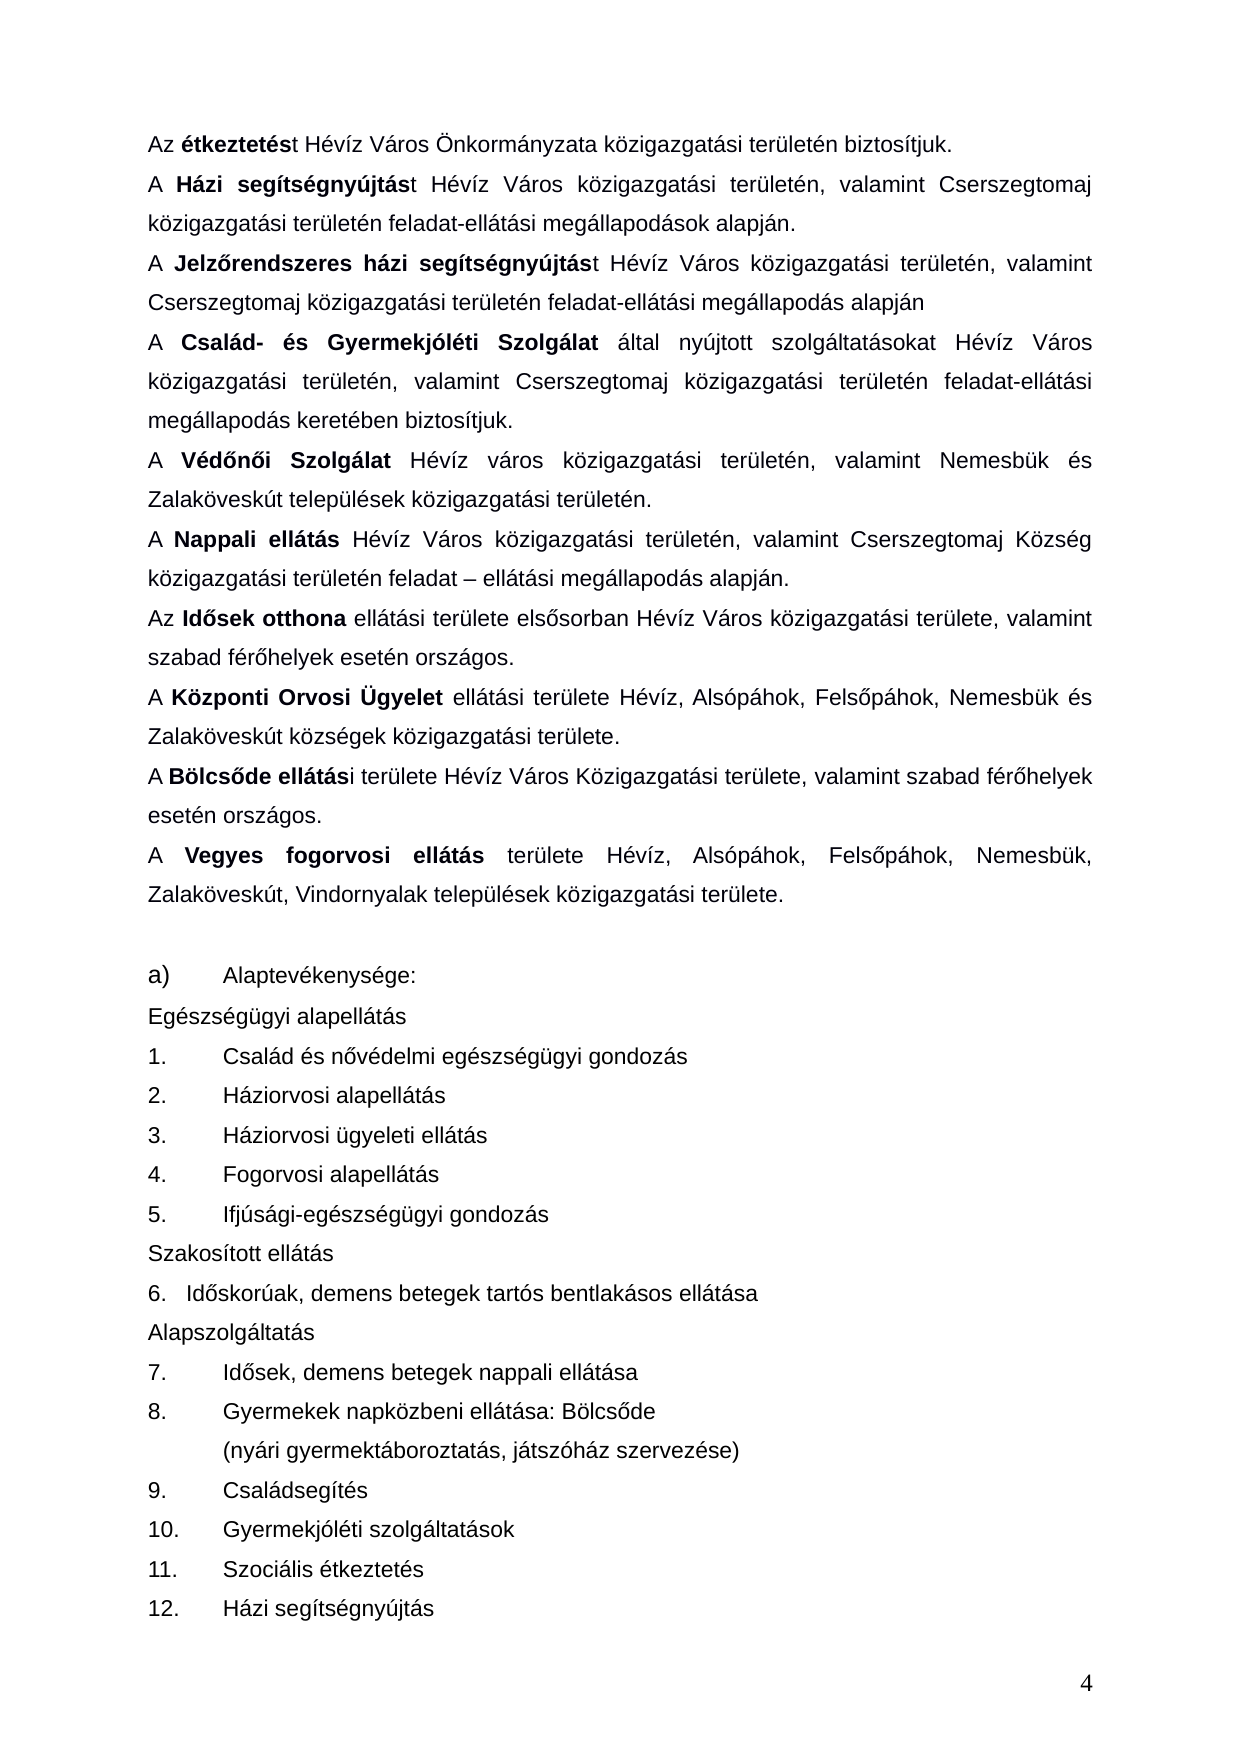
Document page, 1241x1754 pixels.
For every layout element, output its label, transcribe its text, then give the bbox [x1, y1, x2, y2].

list Szociális étkeztetés [148, 1556, 1093, 1582]
text A Család- és Gyermekjóléti Szolgálat által nyújtott szolgáltatásokat Hévíz Város közigazgatási területén, valamint Cserszegtomaj közigazgatási területén feladat-ellátási megállapodás keretében biztosítjuk. [148, 328, 1093, 434]
list Gyermekek napközbeni ellátása: Bölcsőde [148, 1398, 1093, 1424]
list Házi segítségnyújtás [148, 1595, 1093, 1622]
list Háziorvosi alapellátás [148, 1082, 1093, 1108]
text A Vegyes fogorvosi ellátás területe Hévíz, Alsópáhok, Felsőpáhok, Nemesbük, Zalaköveskút, Vindornyalak települések közigazgatási területe. [148, 842, 1093, 907]
text Alapszolgáltatás [148, 1319, 1093, 1345]
list Család és nővédelmi egészségügyi gondozás [148, 1043, 1093, 1069]
text A Házi segítségnyújtást Hévíz Város közigazgatási területén, valamint Cserszegtomaj közigazgatási területén feladat-ellátási megállapodások alapján. [148, 171, 1093, 236]
list Ifjúsági-egészségügyi gondozás [148, 1201, 1093, 1227]
text A Bölcsőde ellátási területe Hévíz Város Közigazgatási területe, valamint szabad férőhelyek esetén országos. [148, 763, 1093, 828]
text 6. Időskorúak, demens betegek tartós bentlakásos ellátása [148, 1279, 1093, 1306]
list Gyermekjóléti szolgáltatások [148, 1516, 1093, 1543]
list Alaptevékenysége: [148, 960, 1093, 989]
text Egészségügyi alapellátás [148, 1003, 1093, 1029]
list Fogorvosi alapellátás [148, 1161, 1093, 1187]
text A Jelzőrendszeres házi segítségnyújtást Hévíz Város közigazgatási területén, valamint Cserszegtomaj közigazgatási területén feladat-ellátási megállapodás alapján [148, 249, 1093, 315]
text A Központi Orvosi Ügyelet ellátási területe Hévíz, Alsópáhok, Felsőpáhok, Nemesbük és Zalaköveskút községek közigazgatási területe. [148, 684, 1093, 749]
text Az Idősek otthona ellátási területe elsősorban Hévíz Város közigazgatási területe, valamint szabad férőhelyek esetén országos. [148, 605, 1093, 671]
list Családsegítés [148, 1477, 1093, 1503]
list Idősek, demens betegek nappali ellátása [148, 1358, 1093, 1385]
text (nyári gyermektáboroztatás, játszóház szervezése) [148, 1437, 1093, 1464]
text Az étkeztetést Hévíz Város Önkormányzata közigazgatási területén biztosítjuk. [148, 131, 1093, 157]
text A Védőnői Szolgálat Hévíz város közigazgatási területén, valamint Nemesbük és Zalaköveskút települések közigazgatási területén. [148, 447, 1093, 513]
list Háziorvosi ügyeleti ellátás [148, 1122, 1093, 1148]
text A Nappali ellátás Hévíz Város közigazgatási területén, valamint Cserszegtomaj Község közigazgatási területén feladat – ellátási megállapodás alapján. [148, 526, 1093, 592]
text Szakosított ellátás [148, 1240, 1093, 1266]
